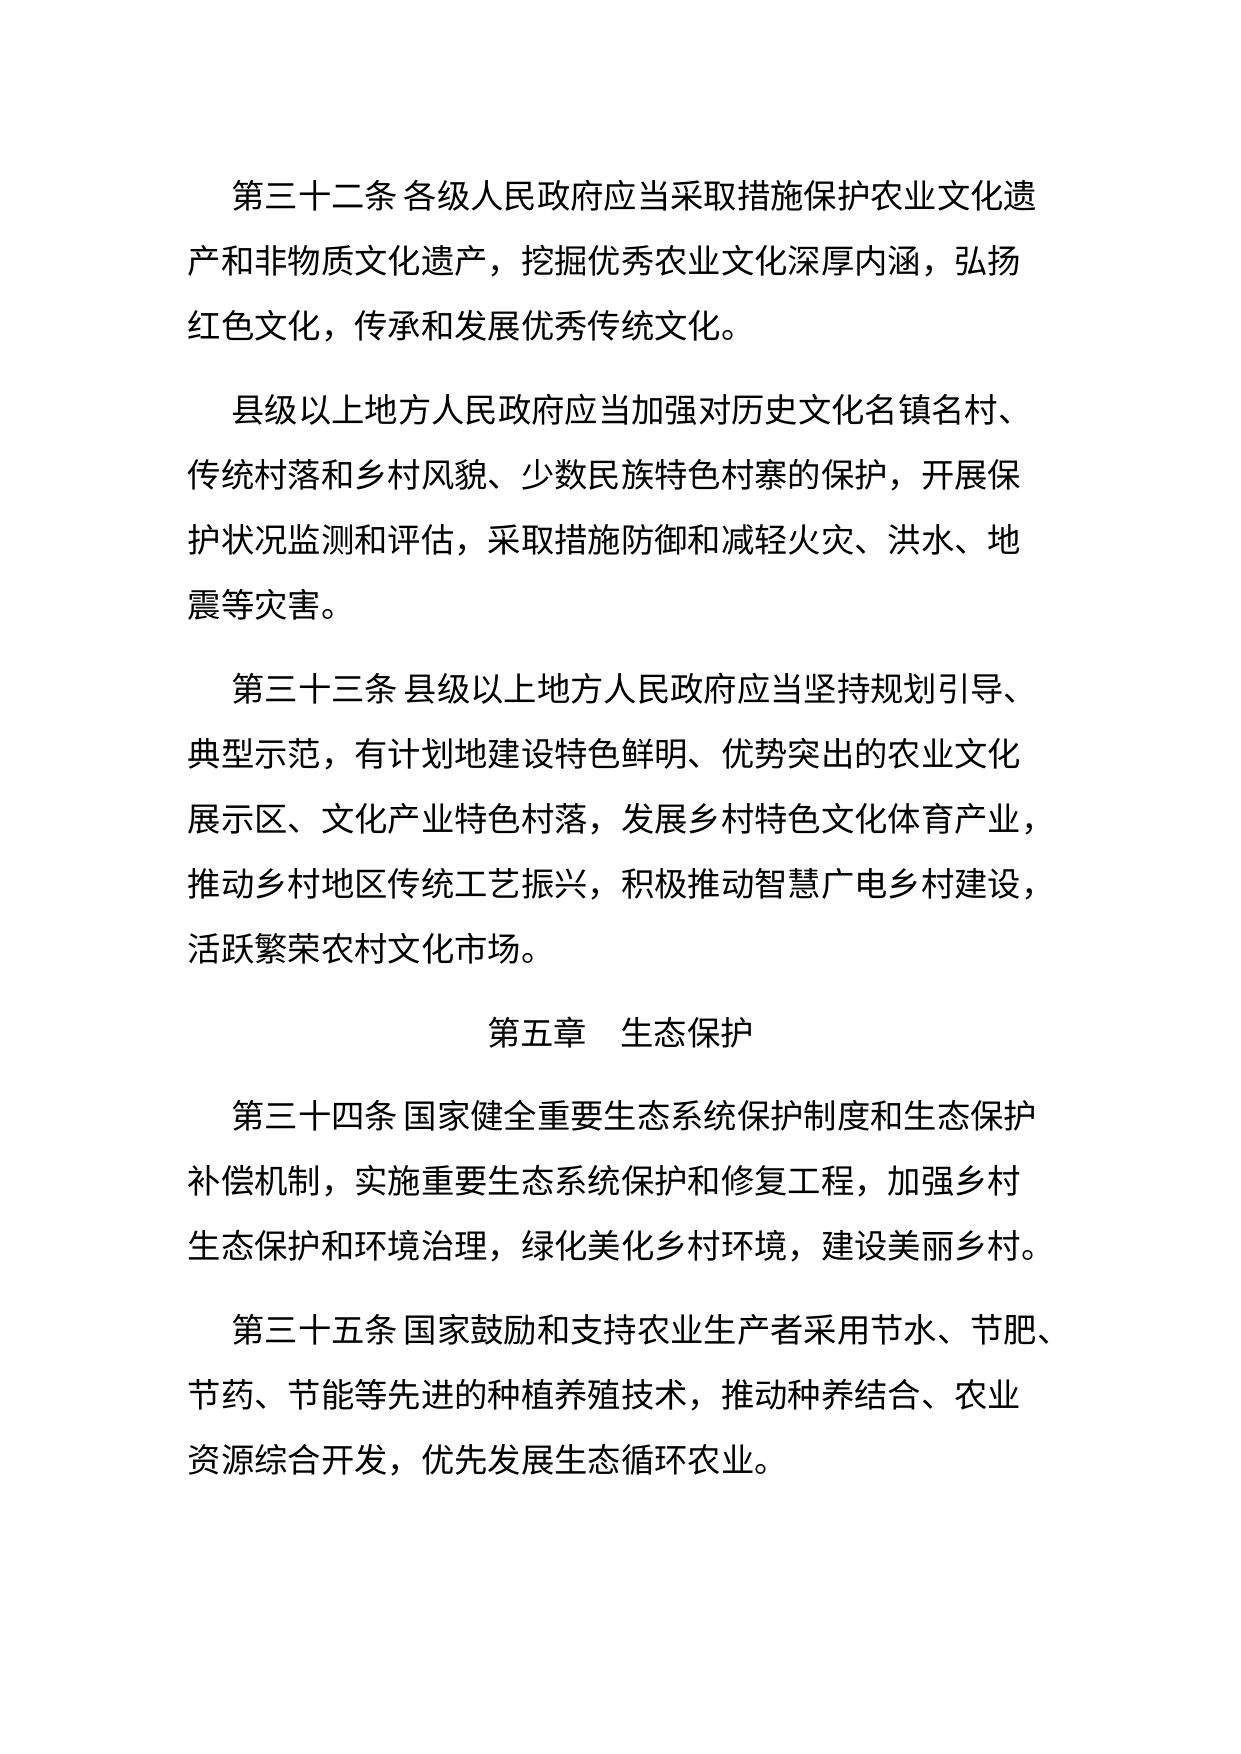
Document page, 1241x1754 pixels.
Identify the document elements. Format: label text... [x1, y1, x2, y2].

text 第三十五条 国家鼓励和支持农业生产者采用节水、节肥、节药、节能等先进的种植养殖技术，推动种养结合、农业资源综合开发，优先发展生态循环农业。 [187, 1296, 1053, 1491]
text 第三十四条 国家健全重要生态系统保护制度和生态保护补偿机制，实施重要生态系统保护和修复工程，加强乡村生态保护和环境治理，绿化美化乡村环境，建设美丽乡村。 [187, 1082, 1053, 1277]
text 县级以上地方人民政府应当加强对历史文化名镇名村、传统村落和乡村风貌、少数民族特色村寨的保护，开展保护状况监测和评估，采取措施防御和减轻火灾、洪水、地震等灾害。 [187, 376, 1053, 636]
text 第三十三条 县级以上地方人民政府应当坚持规划引导、典型示范，有计划地建设特色鲜明、优势突出的农业文化展示区、文化产业特色村落，发展乡村特色文化体育产业，推动乡村地区传统工艺振兴，积极推动智慧广电乡村建设，活跃繁荣农村文化市场。 [187, 654, 1053, 979]
text 第五章 生态保护 [187, 998, 1053, 1063]
text 第三十二条 各级人民政府应当采取措施保护农业文化遗产和非物质文化遗产，挖掘优秀农业文化深厚内涵，弘扬红色文化，传承和发展优秀传统文化。 [187, 162, 1053, 357]
